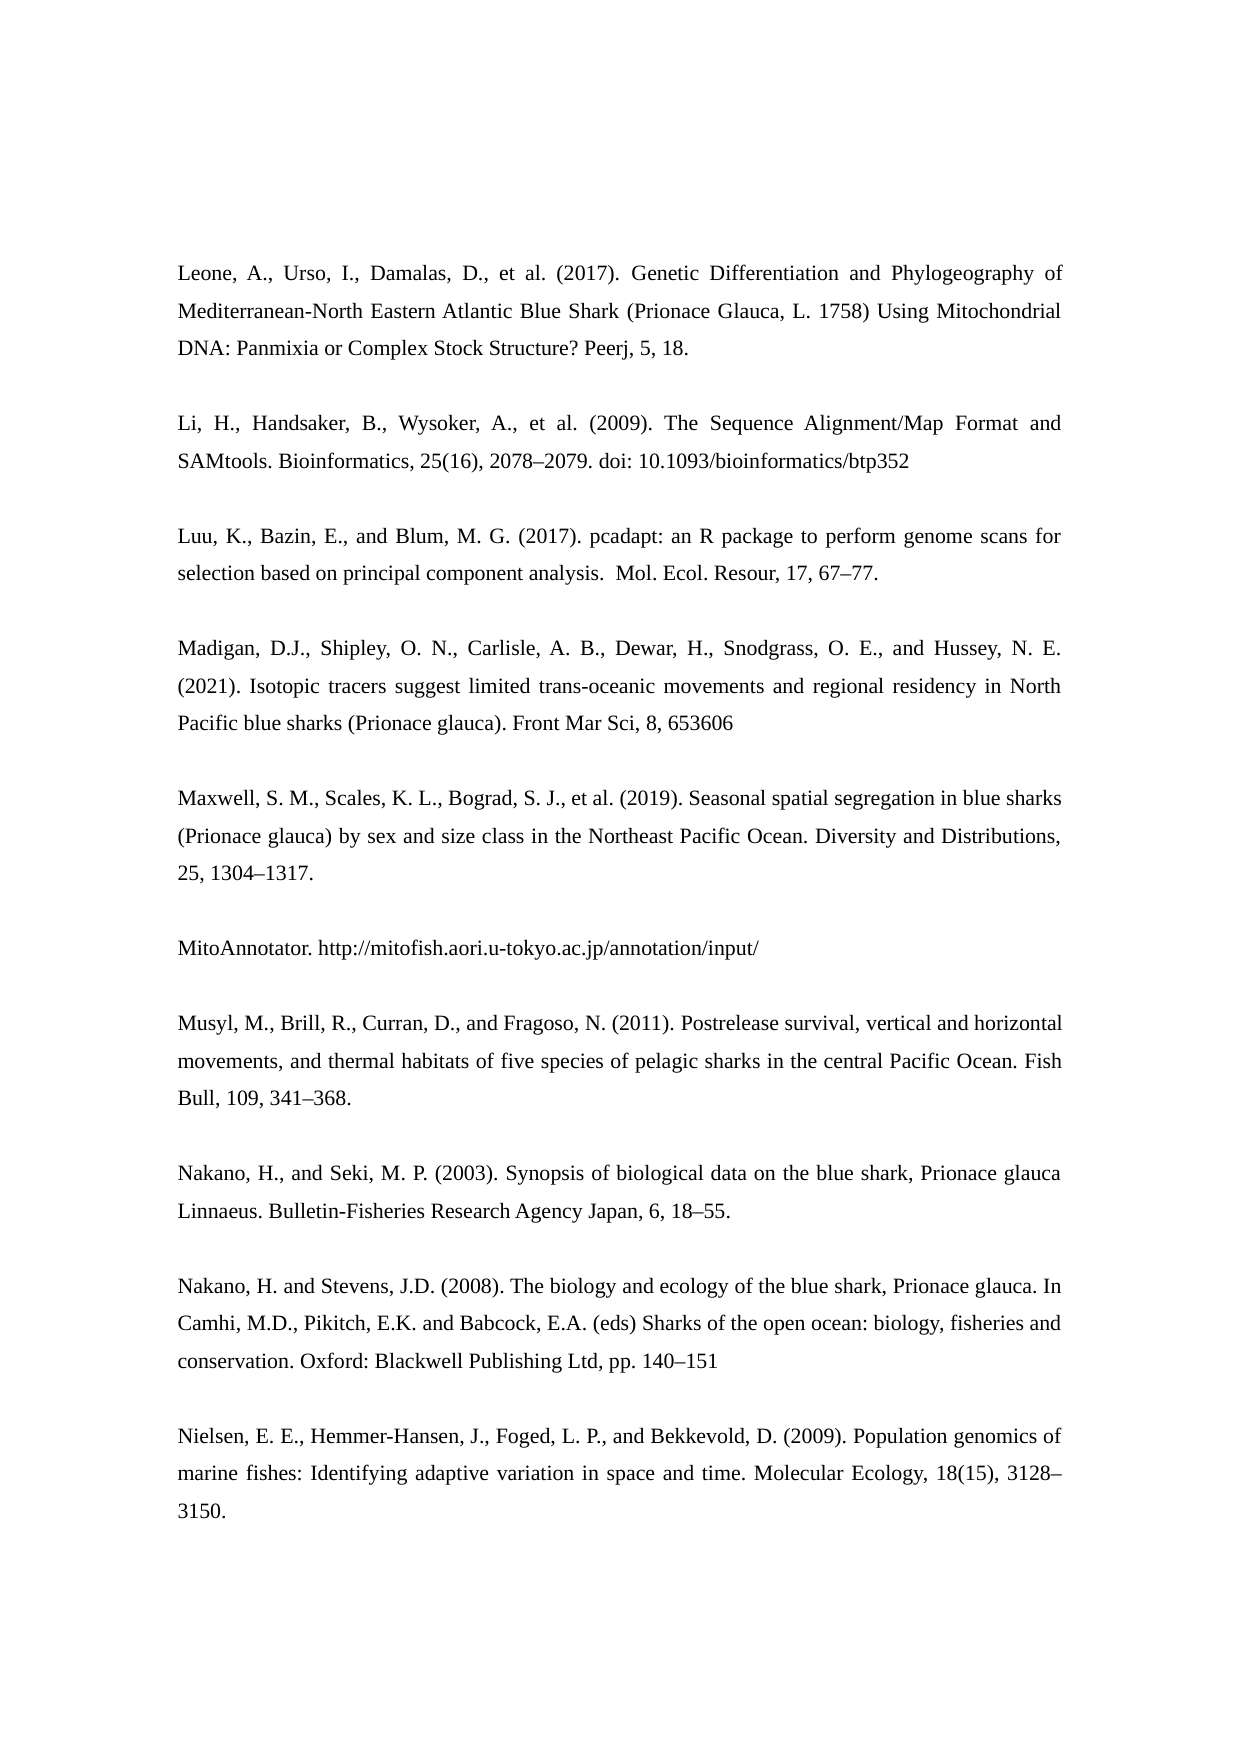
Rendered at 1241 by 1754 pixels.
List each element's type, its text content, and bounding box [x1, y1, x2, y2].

text Nakano, H. and Stevens, J.D. (2008). The biology and ecology of the blue shark, Prionace glauca. In Camhi, M.D., Pikitch, E.K. and Babcock, E.A. (eds) Sharks of the open ocean: biology, fisheries and conservation. Oxford: Blackwell Publishing Ltd, pp. 140–151 [177, 1267, 1063, 1379]
text Maxwell, S. M., Scales, K. L., Bograd, S. J., et al. (2019). Seasonal spatial segregation in blue sharks (Prionace glauca) by sex and size class in the Northeast Pacific Ocean. Diversity and Distributions, 25, 1304–1317. [177, 779, 1063, 892]
text Luu, K., Bazin, E., and Blum, M. G. (2017). pcadapt: an R package to perform genome scans for selection based on principal component analysis. Mol. Ecol. Resour, 17, 67–77. [177, 517, 1063, 592]
text Nielsen, E. E., Hemmer-Hansen, J., Foged, L. P., and Bekkevold, D. (2009). Population genomics of marine fishes: Identifying adaptive variation in space and time. Molecular Ecology, 18(15), 3128–3150. [177, 1417, 1063, 1529]
text Leone, A., Urso, I., Damalas, D., et al. (2017). Genetic Differentiation and Phylogeography of Mediterranean-North Eastern Atlantic Blue Shark (Prionace Glauca, L. 1758) Using Mitochondrial DNA: Panmixia or Complex Stock Structure? Peerj, 5, 18. [177, 254, 1063, 367]
text Nakano, H., and Seki, M. P. (2003). Synopsis of biological data on the blue shark, Prionace glauca Linnaeus. Bulletin-Fisheries Research Agency Japan, 6, 18–55. [177, 1154, 1063, 1229]
text MitoAnnotator. http://mitofish.aori.u-tokyo.ac.jp/annotation/input/ [177, 929, 1063, 967]
text Musyl, M., Brill, R., Curran, D., and Fragoso, N. (2011). Postrelease survival, vertical and horizontal movements, and thermal habitats of five species of pelagic sharks in the central Pacific Ocean. Fish Bull, 109, 341–368. [177, 1004, 1063, 1117]
text Madigan, D.J., Shipley, O. N., Carlisle, A. B., Dewar, H., Snodgrass, O. E., and Hussey, N. E. (2021). Isotopic tracers suggest limited trans-oceanic movements and regional residency in North Pacific blue sharks (Prionace glauca). Front Mar Sci, 8, 653606 [177, 629, 1063, 742]
text Li, H., Handsaker, B., Wysoker, A., et al. (2009). The Sequence Alignment/Map Format and SAMtools. Bioinformatics, 25(16), 2078–2079. doi: 10.1093/bioinformatics/btp352 [177, 404, 1063, 479]
